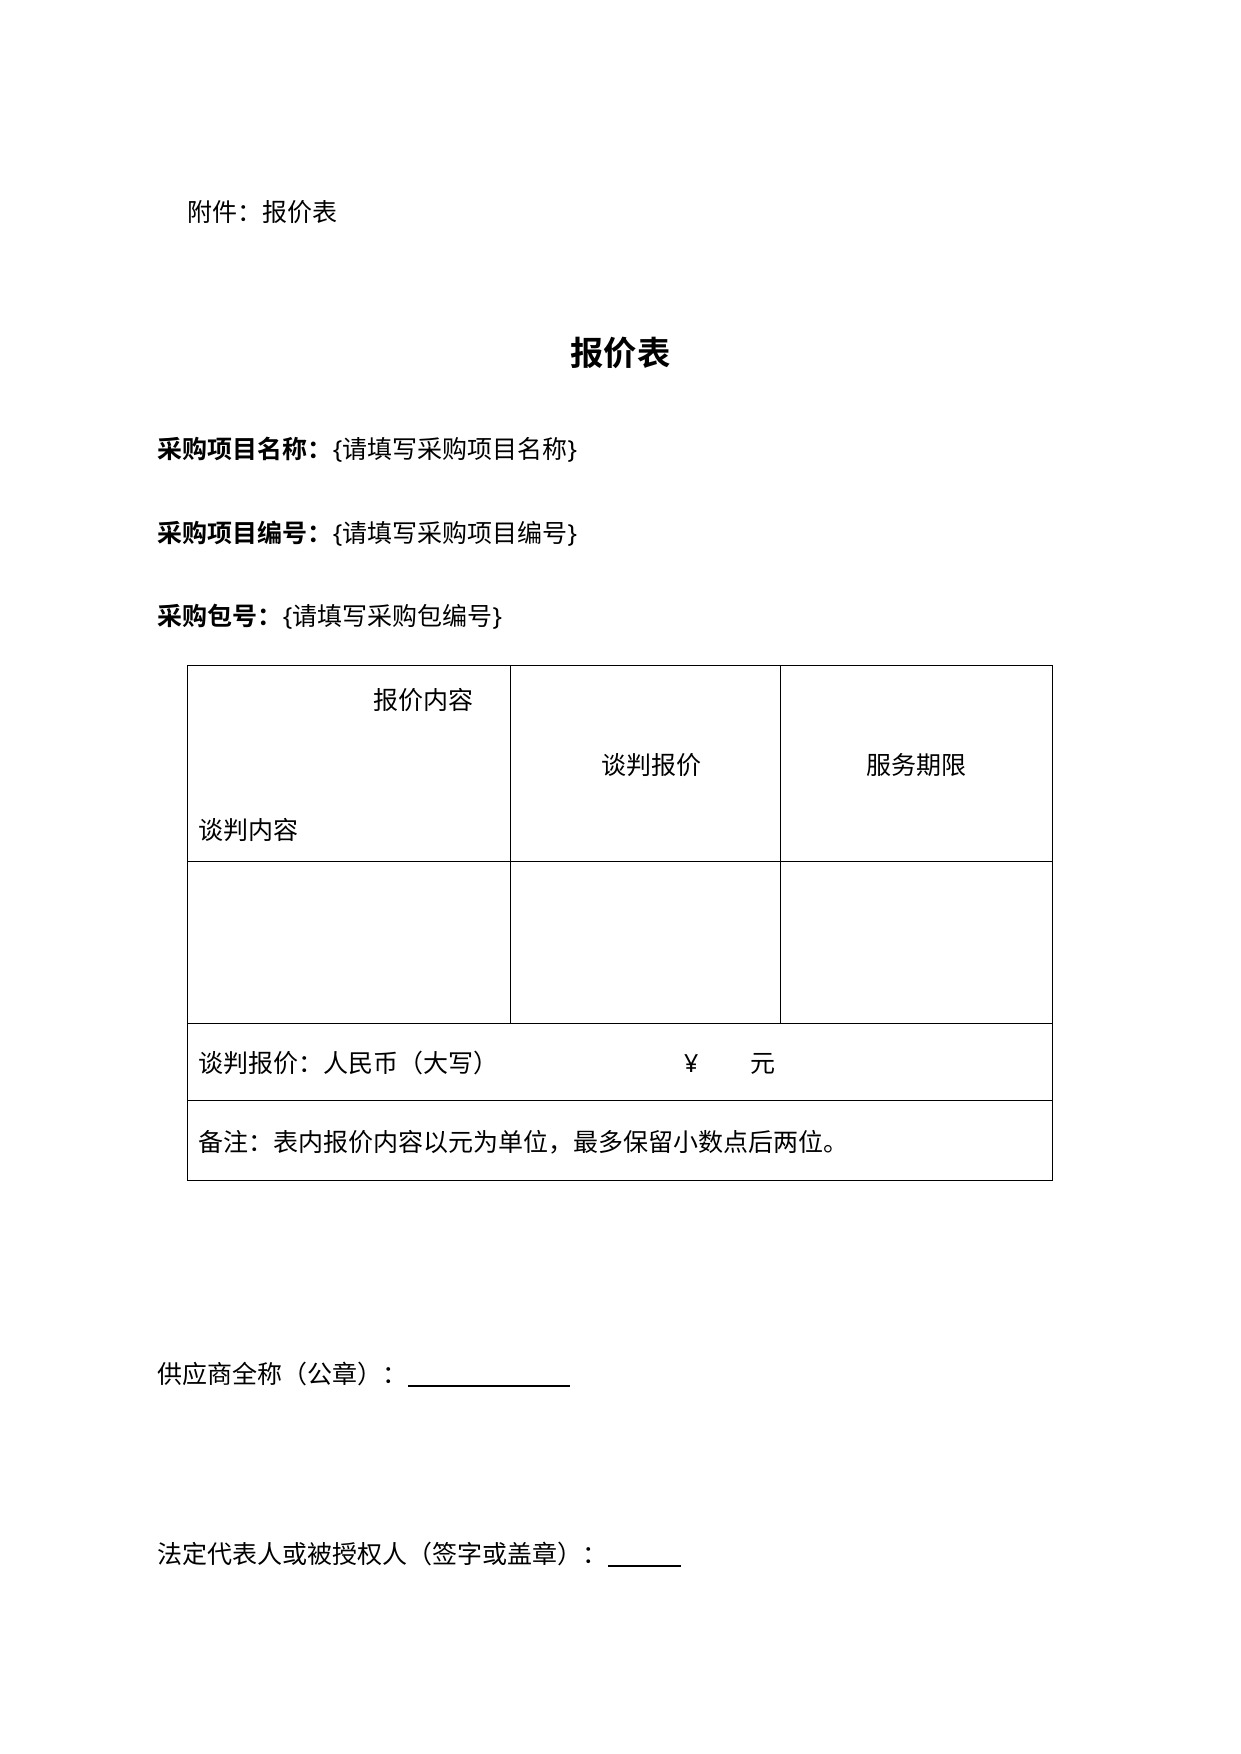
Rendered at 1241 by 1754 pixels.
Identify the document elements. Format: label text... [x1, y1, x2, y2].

table_header 谈判报价 [511, 666, 780, 861]
table_cell 备注：表内报价内容以元为单位，最多保留小数点后两位。 [188, 1101, 1052, 1179]
table_cell 谈判报价：人民币（大写） ¥ 元 [188, 1024, 1052, 1100]
text 采购项目编号：{请填写采购项目编号} [158, 499, 1053, 564]
text 附件：报价表 [187, 178, 1053, 243]
table_header 服务期限 [781, 666, 1052, 861]
table_cell [188, 862, 510, 1023]
text 采购包号：{请填写采购包编号} [158, 582, 1053, 647]
text 报价表 [187, 327, 1053, 375]
table_header 报价内容 谈判内容 [188, 666, 510, 861]
text 供应商全称（公章）： [158, 1340, 1053, 1405]
table_cell [781, 862, 1052, 1023]
text 法定代表人或被授权人（签字或盖章）： [158, 1520, 1053, 1585]
table_cell [511, 862, 780, 1023]
text 采购项目名称：{请填写采购项目名称} [158, 416, 1053, 481]
